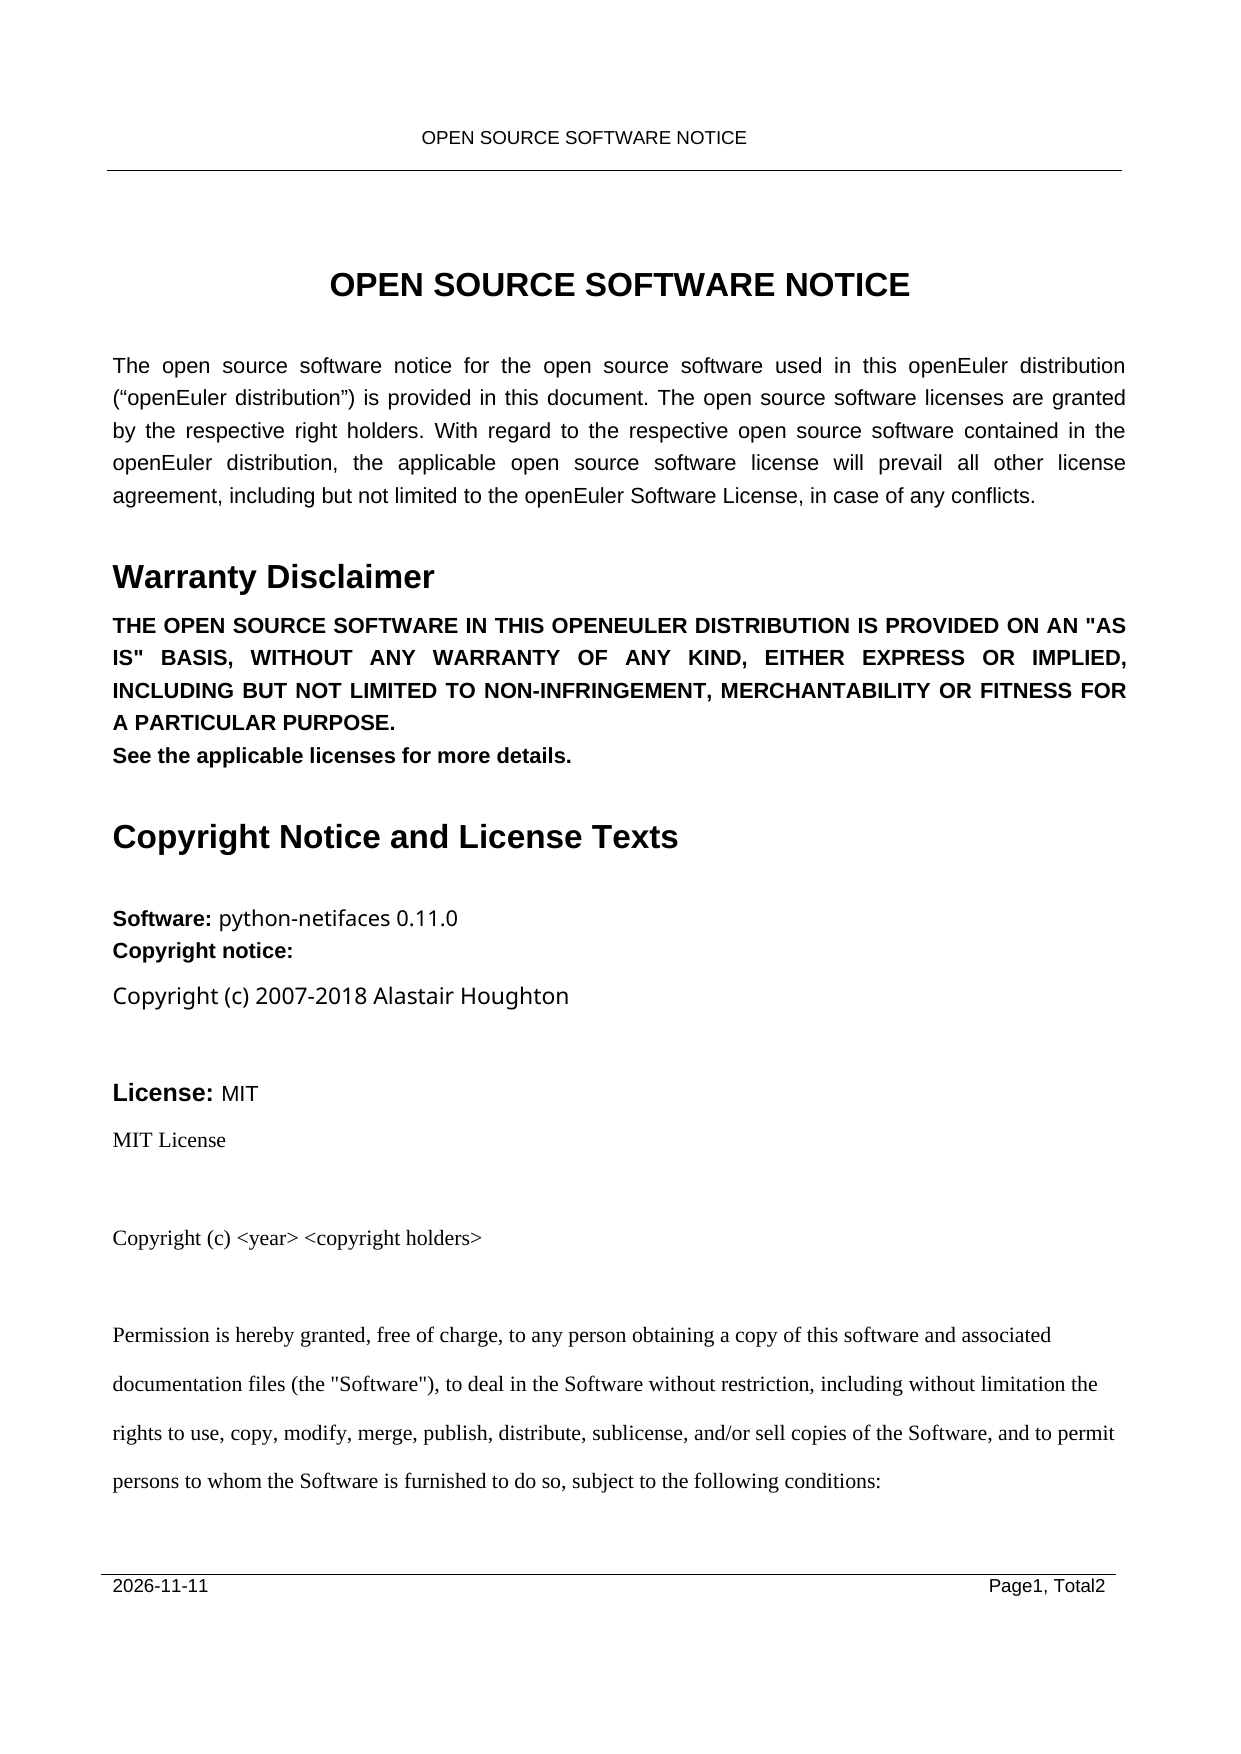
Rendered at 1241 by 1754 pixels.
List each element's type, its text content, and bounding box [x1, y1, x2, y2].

text Software: python-netifaces 0.11.0 [112, 901, 1128, 934]
text Copyright Notice and License Texts [112, 804, 1128, 869]
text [112, 1123, 1128, 1497]
text License: MIT [112, 1077, 1128, 1109]
text THE OPEN SOURCE SOFTWARE IN THIS OPENEULER DISTRIBUTION IS PROVIDED ON AN "AS IS" BASIS, WITHOUT ANY WARRANTY OF ANY KIND, EITHER EXPRESS OR IMPLIED, INCLUDING BUT NOT LIMITED TO NON-INFRINGEMENT, MERCHANTABILITY OR FITNESS FOR A PARTICULAR PURPOSE. See the applicable licenses for more details. [112, 609, 1128, 771]
text OPEN SOURCE SOFTWARE NOTICE [112, 251, 1128, 316]
text Copyright (c) 2007-2018 Alastair Houghton [112, 979, 1128, 1060]
text Warranty Disclaimer [112, 544, 1128, 609]
text Copyright notice: [112, 934, 1128, 966]
text The open source software notice for the open source software used in this openEuler distribution (“openEuler distribution”) is provided in this document. The open source software licenses are granted by the respective right holders. With regard to the respective open source software contained in the openEuler distribution, the applicable open source software license will prevail all other license agreement, including but not limited to the openEuler Software License, in case of any conflicts. [112, 349, 1128, 511]
